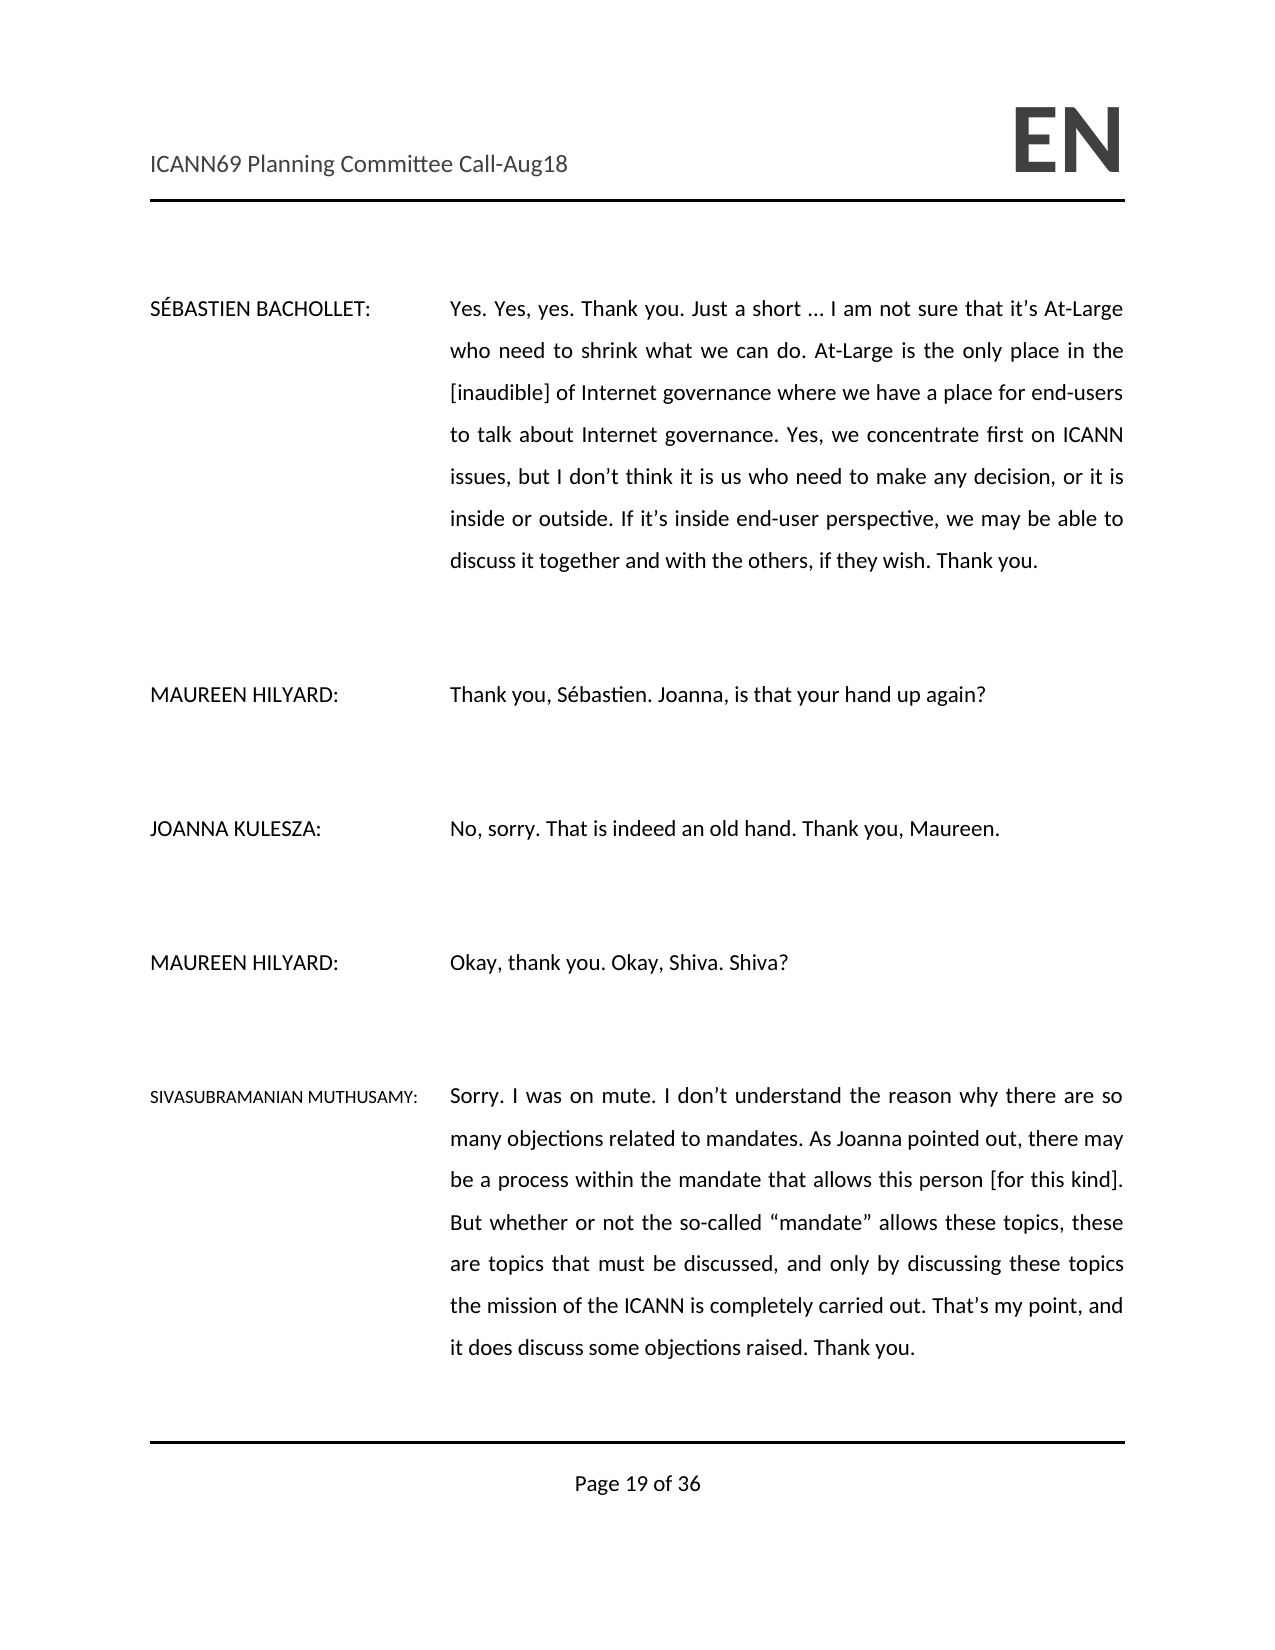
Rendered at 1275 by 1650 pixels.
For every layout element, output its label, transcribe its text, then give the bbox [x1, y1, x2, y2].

text SIVASUBRAMANIAN MUTHUSAMY: Sorry. I was on mute. I don’t understand the reason why there are so many objections related to mandates. As Joanna pointed out, there may be a process within the mandate that allows this person [for this kind]. But whether or not the so-called “mandate” allows these topics, these are topics that must be discussed, and only by discussing these topics the mission of the ICANN is completely carried out. That’s my point, and it does discuss some objections raised. Thank you. [150, 1082, 1125, 1362]
text JOANNA KULESZA: No, sorry. That is indeed an old hand. Thank you, Maureen. [150, 814, 1125, 842]
text MAUREEN HILYARD: Okay, thank you. Okay, Shiva. Shiva? [150, 948, 1125, 976]
text SÉBASTIEN BACHOLLET: Yes. Yes, yes. Thank you. Just a short … I am not sure that it’s At-Large who need to shrink what we can do. At-Large is the only place in the [inaudible] of Internet governance where we have a place for end-users to talk about Internet governance. Yes, we concentrate first on ICANN issues, but I don’t think it is us who need to make any decision, or it is inside or outside. If it’s inside end-user perspective, we may be able to discuss it together and with the others, if they wish. Thank you. [150, 294, 1125, 574]
text MAUREEN HILYARD: Thank you, Sébastien. Joanna, is that your hand up again? [150, 680, 1125, 708]
